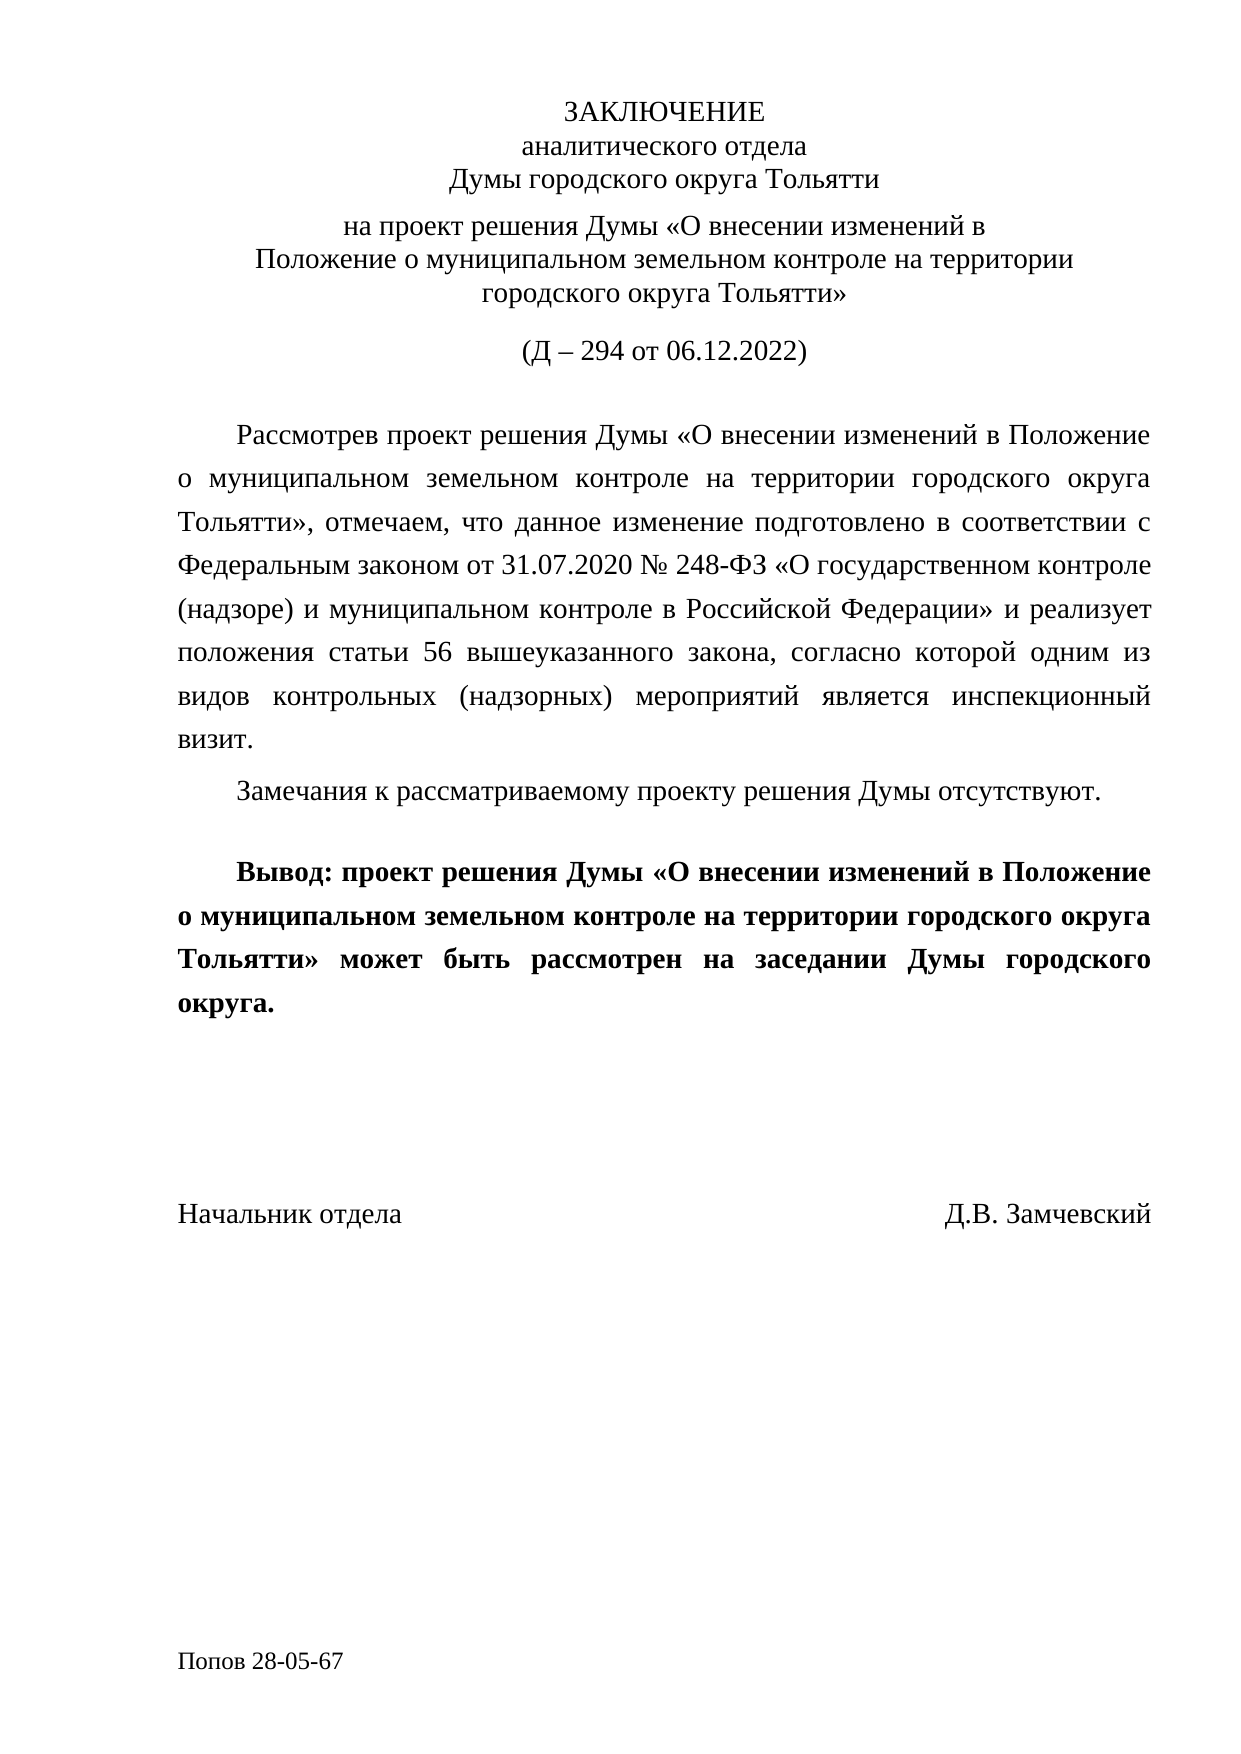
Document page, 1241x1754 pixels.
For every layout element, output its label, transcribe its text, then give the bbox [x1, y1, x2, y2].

text аналитического отдела [177, 128, 1152, 162]
text ЗАКЛЮЧЕНИЕ [177, 94, 1152, 128]
text (Д – 294 от 06.12.2022) [177, 333, 1152, 367]
text Рассмотрев проект решения Думы «О внесении изменений в Положение о муниципальном земельном контроле на территории городского округа Тольятти», отмечаем, что данное изменение подготовлено в соответствии с Федеральным законом от 31.07.2020 № 248-ФЗ «О государственном контроле (надзоре) и муниципальном контроле в Российской Федерации» и реализует положения статьи 56 вышеуказанного закона, согласно которой одним из видов контрольных (надзорных) мероприятий является инспекционный визит. [177, 417, 1152, 755]
text Думы городского округа Тольятти [177, 162, 1152, 195]
text Попов 28-05-67 [177, 1646, 1152, 1675]
text на проект решения Думы «О внесении изменений в Положение о муниципальном земельном контроле на территории городского округа Тольятти» [177, 208, 1152, 308]
text Замечания к рассматриваемому проекту решения Думы отсутствуют. [177, 773, 1152, 807]
text Начальник отдела Д.В. Замчевский [177, 1196, 1152, 1230]
text Вывод: проект решения Думы «О внесении изменений в Положение о муниципальном земельном контроле на территории городского округа Тольятти» может быть рассмотрен на заседании Думы городского округа. [177, 854, 1152, 1019]
